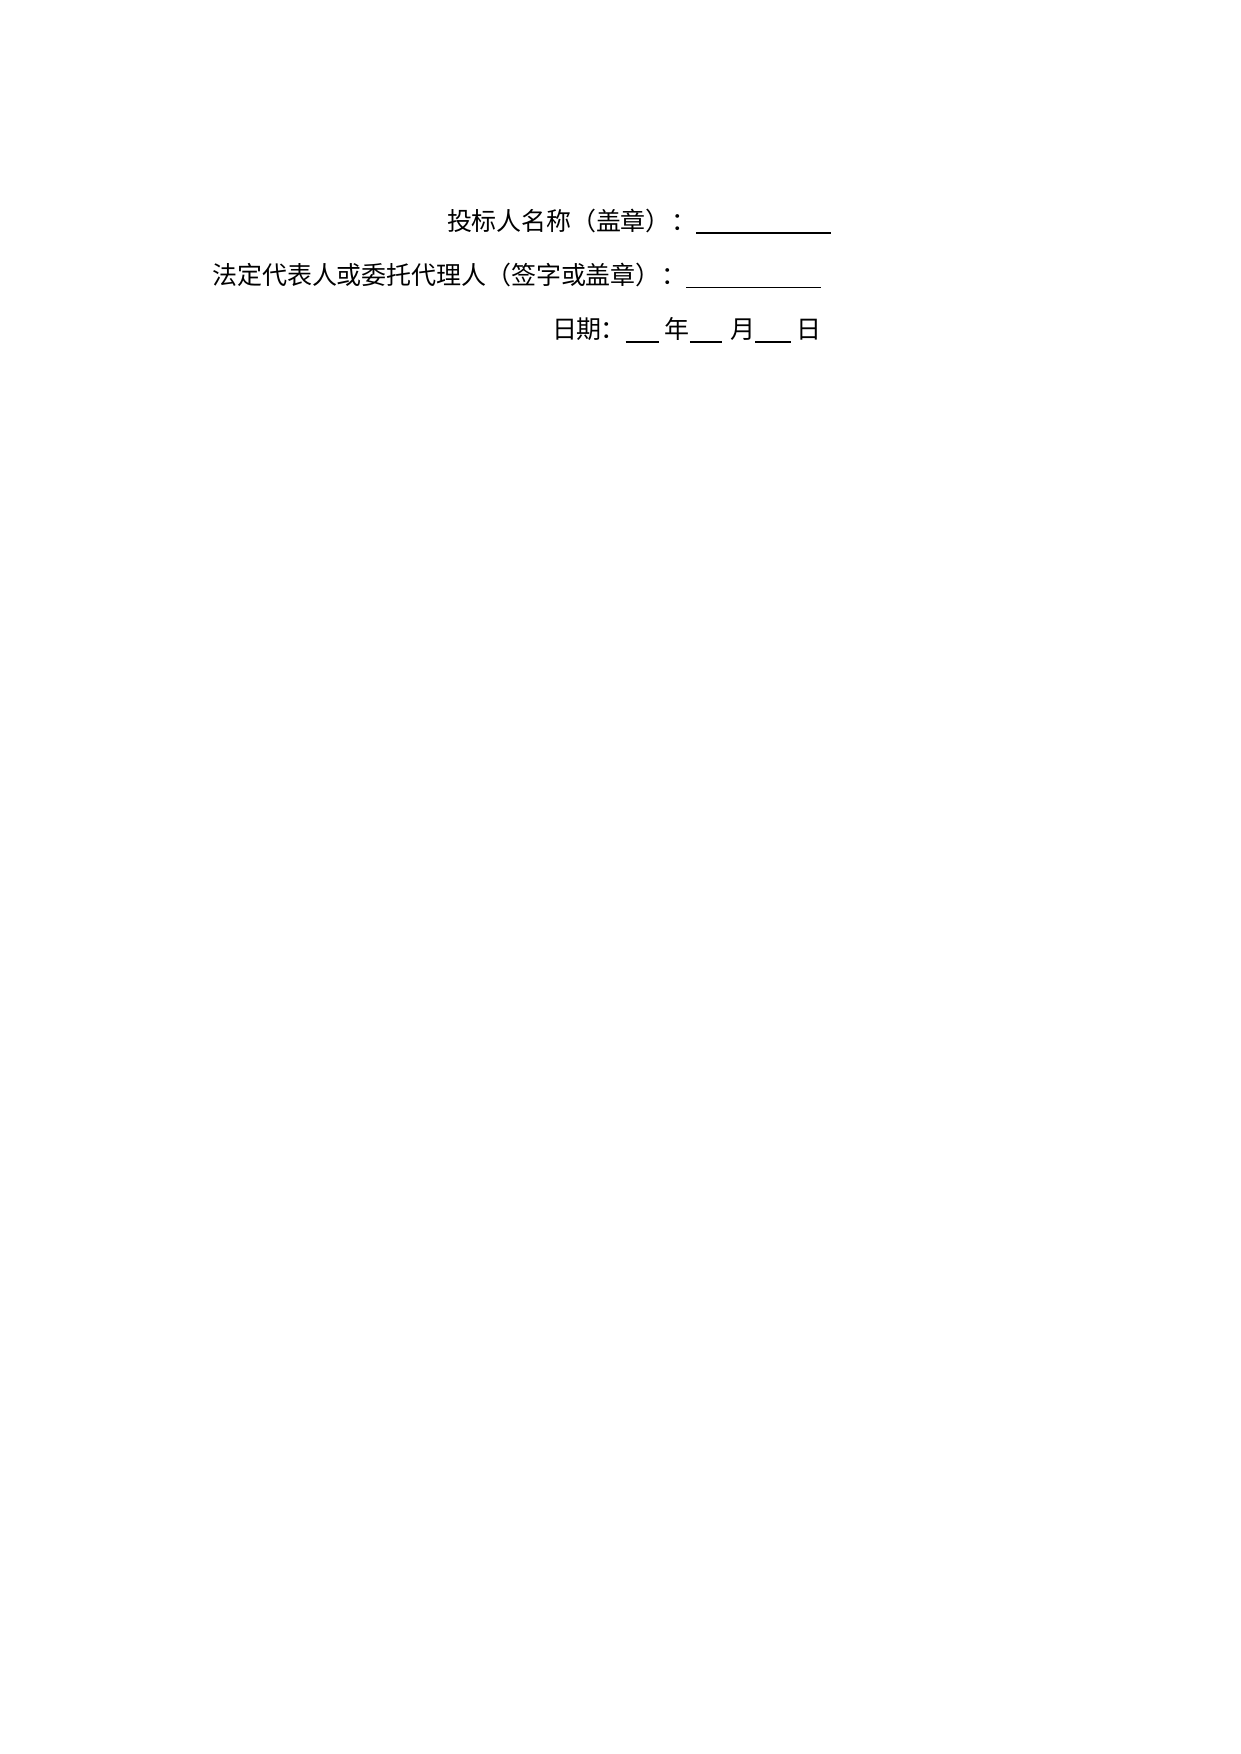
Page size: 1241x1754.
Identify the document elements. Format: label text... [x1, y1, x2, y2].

text 日期： 年 月 日 [254, 312, 1053, 345]
text 投标人名称（盖章）： [250, 204, 1053, 237]
text 法定代表人或委托代理人（签字或盖章）： [187, 258, 1053, 291]
